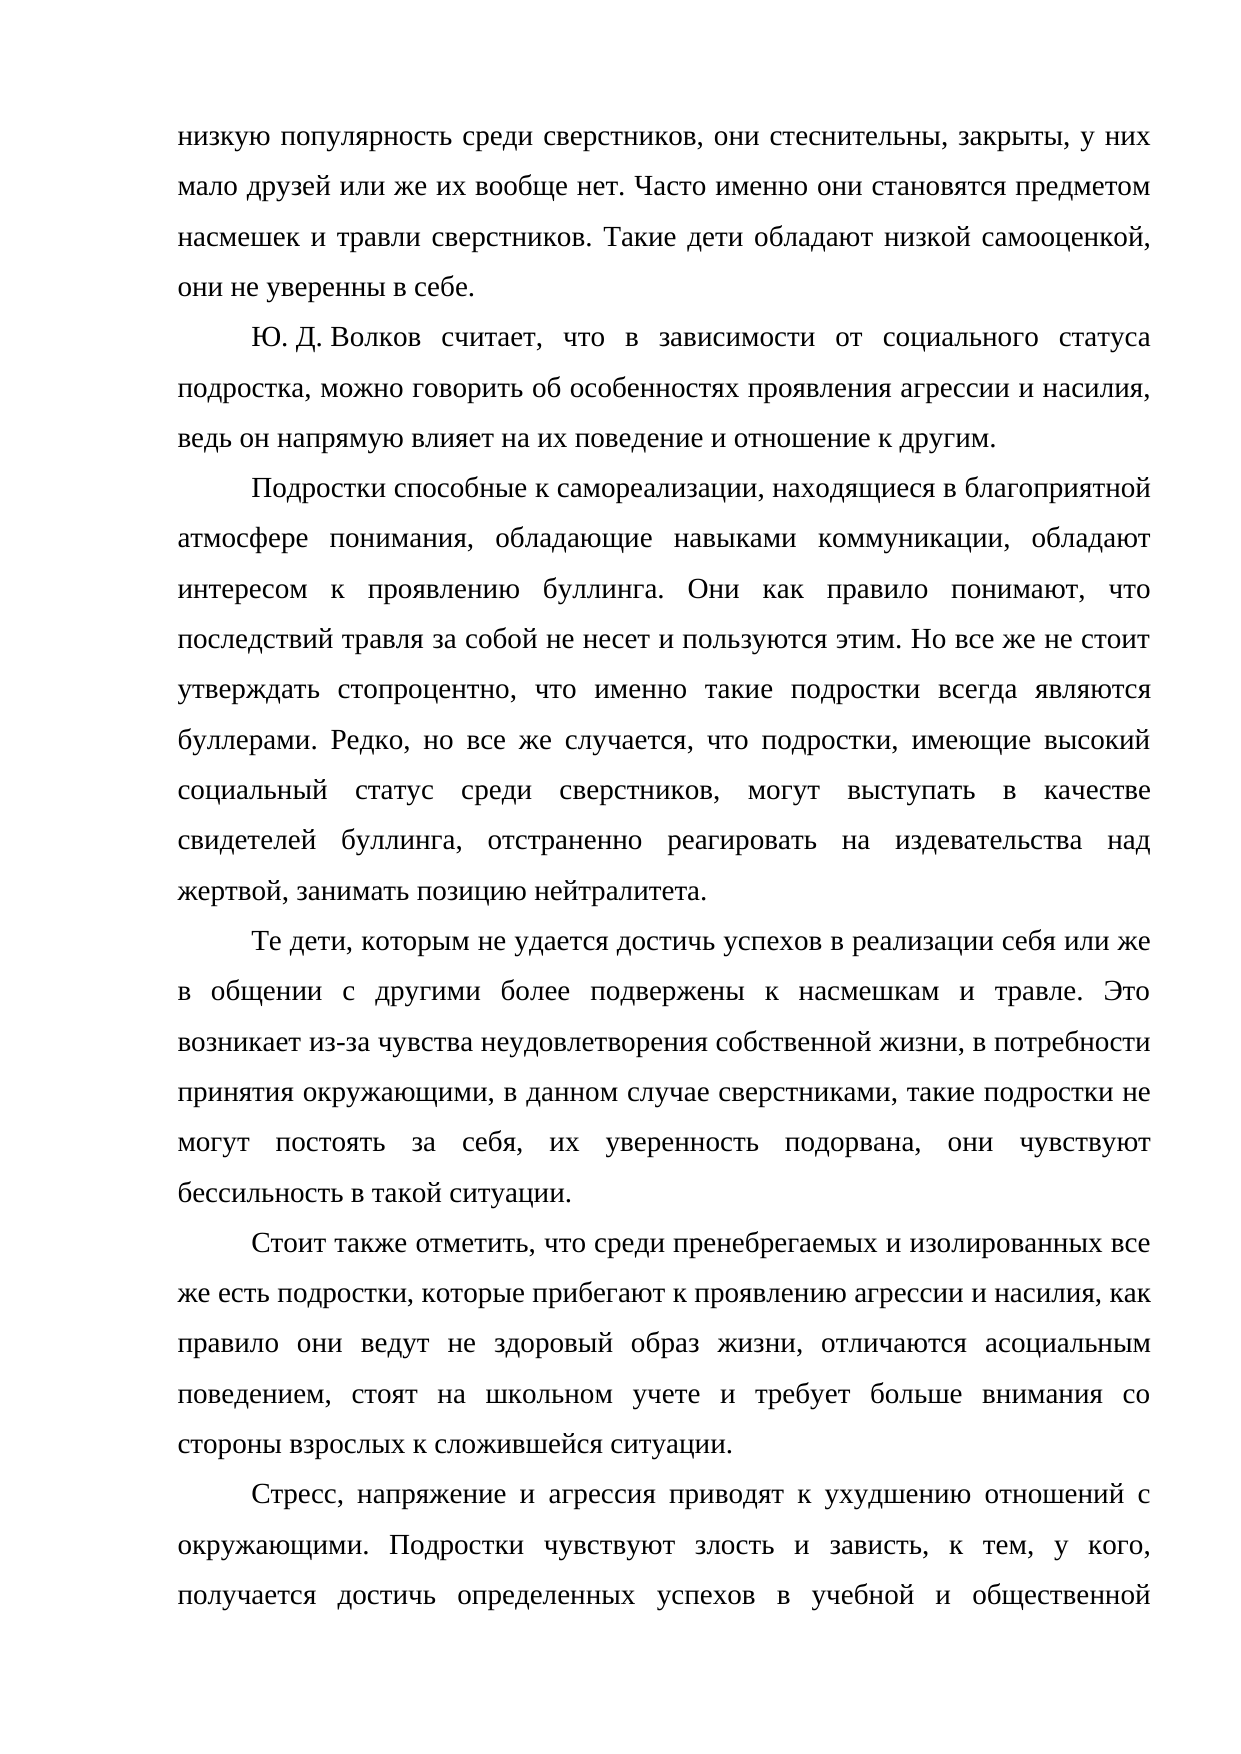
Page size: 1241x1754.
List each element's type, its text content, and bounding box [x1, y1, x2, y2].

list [177, 1477, 1152, 1611]
list Стоит также отметить, что среди пренебрегаемых и изолированных все же есть подростки, которые прибегают к проявлению агрессии и насилия, как правило они ведут не здоровый образ жизни, отличаются асоциальным поведением, стоят на школьном учете и требует больше внимания со стороны взрослых к сложившейся ситуации. [177, 1225, 1152, 1460]
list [177, 118, 1152, 303]
list Ю. Д. Волков считает, что в зависимости от социального статуса подростка, можно говорить об особенностях проявления агрессии и насилия, ведь он напрямую влияет на их поведение и отношение к другим. [177, 319, 1152, 453]
list Подростки способные к самореализации, находящиеся в благоприятной атмосфере понимания, обладающие навыками коммуникации, обладают интересом к проявлению буллинга. Они как правило понимают, что последствий травля за собой не несет и пользуются этим. Но все же не стоит утверждать стопроцентно, что именно такие подростки всегда являются буллерами. Редко, но все же случается, что подростки, имеющие высокий социальный статус среди сверстников, могут выступать в качестве свидетелей буллинга, отстраненно реагировать на издевательства над жертвой, занимать позицию нейтралитета. [177, 470, 1152, 906]
list Те дети, которым не удается достичь успехов в реализации себя или же в общении с другими более подвержены к насмешкам и травле. Это возникает из-за чувства неудовлетворения собственной жизни, в потребности принятия окружающими, в данном случае сверстниками, такие подростки не могут постоять за себя, их уверенность подорвана, они чувствуют бессильность в такой ситуации. [177, 923, 1152, 1208]
